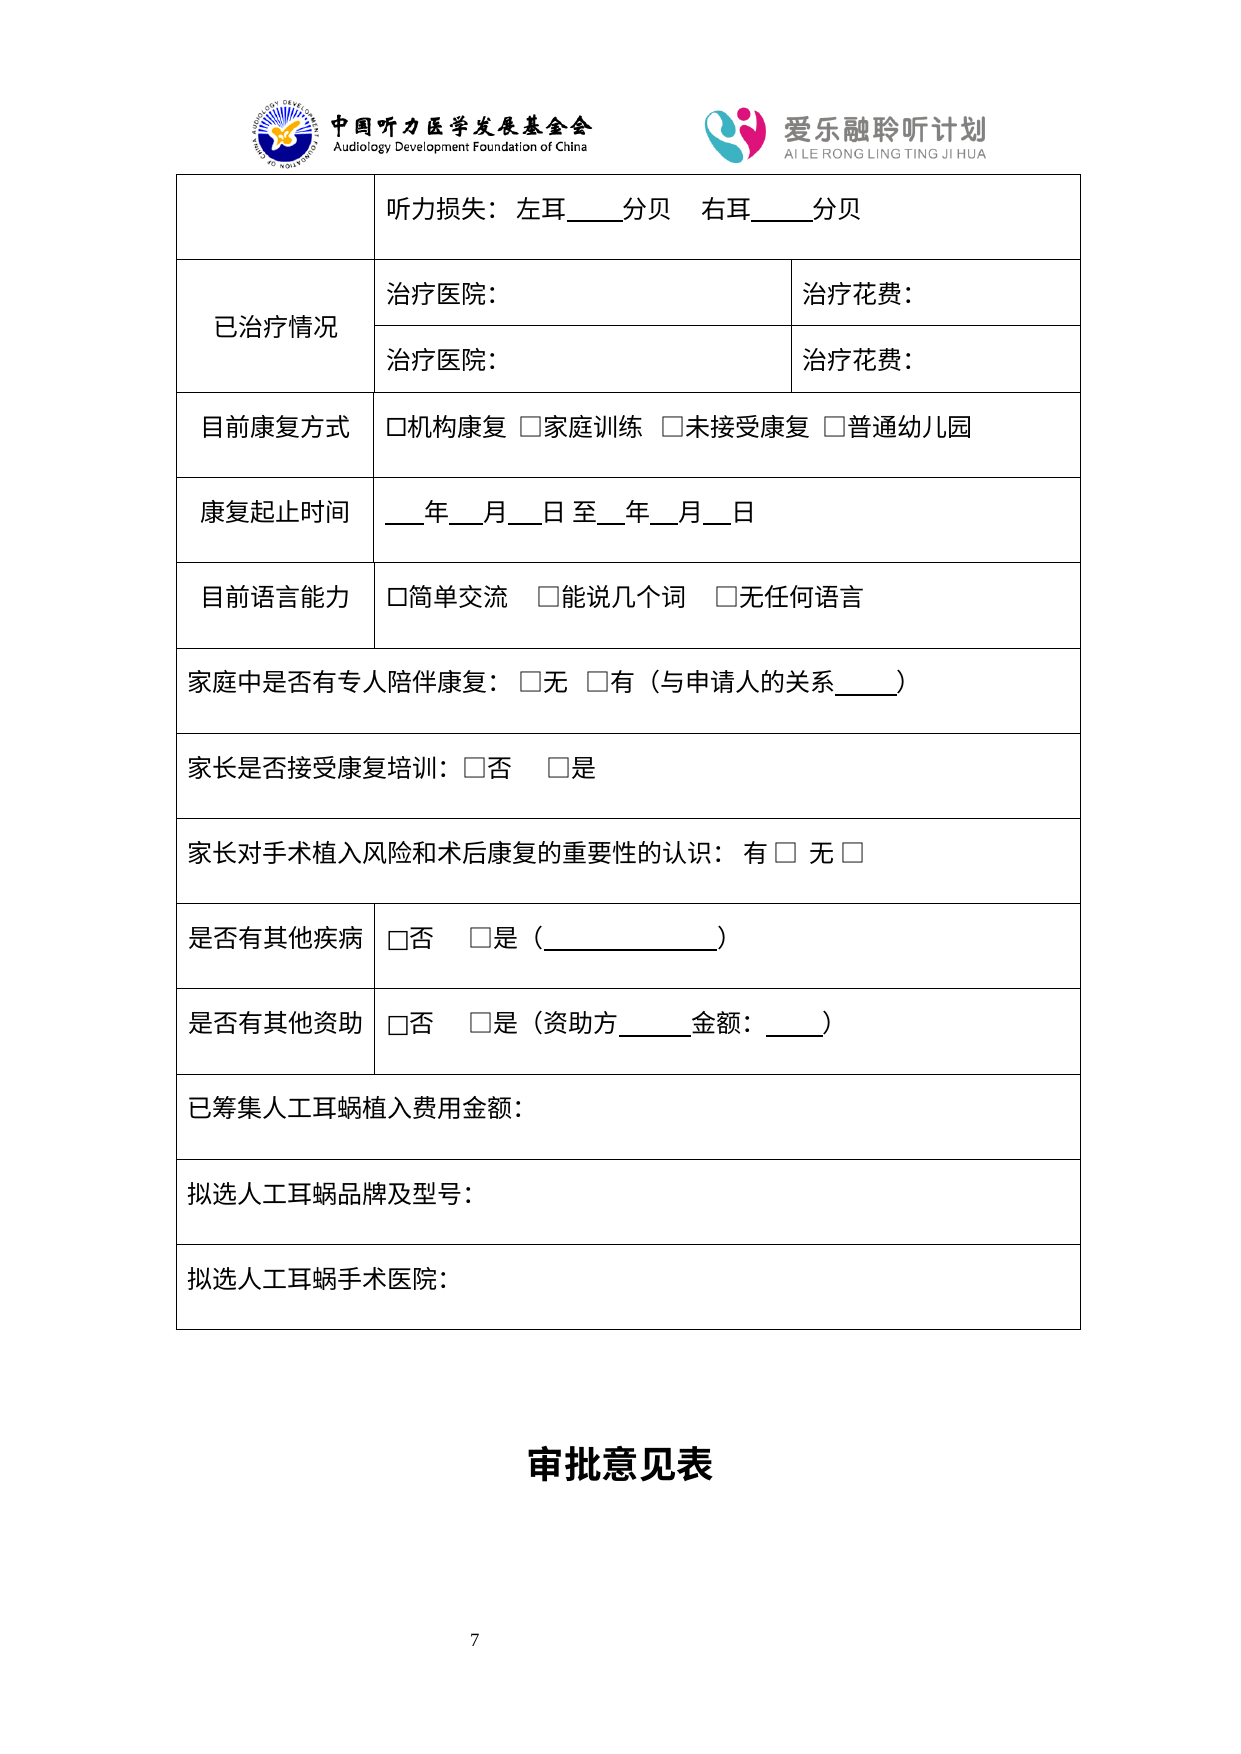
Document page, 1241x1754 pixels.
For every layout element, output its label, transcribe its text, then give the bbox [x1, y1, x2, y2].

table_cell 家长是否接受康复培训：□否 □是 [177, 734, 1080, 818]
picture [234, 98, 608, 172]
table_cell 目前康复方式 [177, 393, 373, 477]
table_cell 已筹集人工耳蜗植入费用金额： [177, 1075, 1080, 1159]
table_cell 治疗花费： [792, 326, 1080, 392]
table_cell □否 □是（ ） [375, 904, 1080, 988]
table_cell □否 □是（资助方 金额： ） [375, 989, 1080, 1073]
table_cell 康复起止时间 [177, 478, 373, 562]
table_cell 简单交流 □能说几个词 □无任何语言 [375, 563, 1080, 647]
table_cell 听力损失： 左耳 分贝 右耳 分贝 [375, 175, 1080, 259]
table_cell 家长对手术植入风险和术后康复的重要性的认识： 有 □ 无 □ [177, 819, 1080, 903]
table_cell 年 月 日 至 年 月 日 [374, 478, 1080, 562]
table_cell 治疗医院： [375, 260, 791, 325]
text 审批意见表 [187, 1429, 1053, 1494]
table_cell 治疗医院： [375, 326, 791, 392]
table_cell 机构康复 □家庭训练 □未接受康复 □普通幼儿园 [374, 393, 1080, 477]
table_cell 拟选人工耳蜗手术医院： [177, 1245, 1080, 1329]
table_cell 已治疗情况 [177, 260, 374, 392]
table_cell 家庭中是否有专人陪伴康复： □无 □有（与申请人的关系 ） [177, 649, 1080, 733]
table_cell 是否有其他疾病 [177, 904, 374, 988]
table_cell 是否有其他资助 [177, 989, 374, 1073]
table_cell 拟选人工耳蜗品牌及型号： [177, 1160, 1080, 1244]
picture [690, 88, 1007, 172]
table_cell 治疗花费： [792, 260, 1080, 325]
table_cell 目前语言能力 [177, 563, 374, 647]
